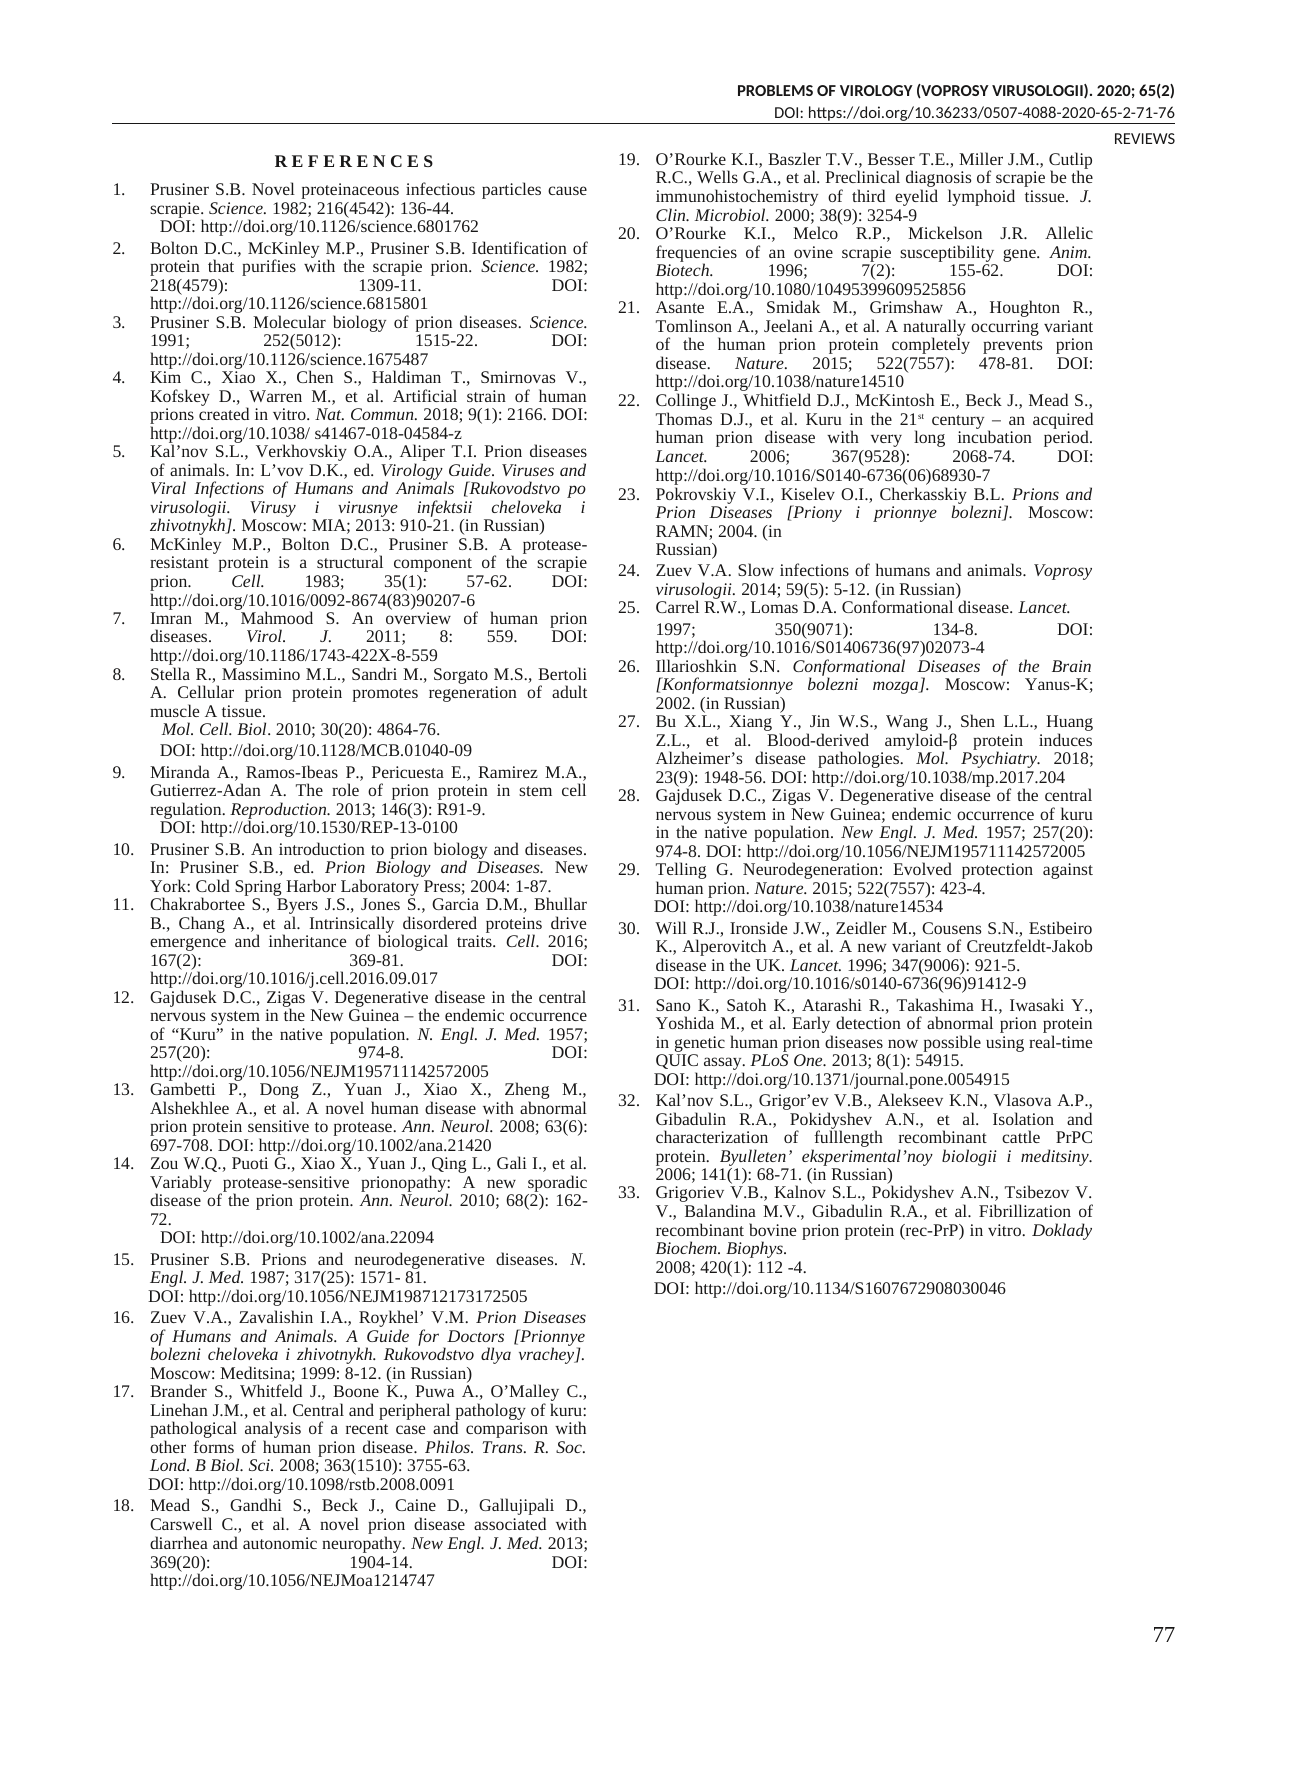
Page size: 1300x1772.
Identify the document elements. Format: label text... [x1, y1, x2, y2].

list Gajdusek D.C., Zigas V. Degenerative disease of the central nervous system in New Guinea; endemic occurrence of kuru in the native population. New Engl. J. Med. 1957; 257(20): 974-8. DOI: http://doi.org/10.1056/NEJM195711142572005 [618, 787, 1094, 861]
list Mead S., Gandhi S., Beck J., Caine D., Gallujipali D., Carswell C., et al. A novel prion disease associated with diarrhea and autonomic neuropathy. New Engl. J. Med. 2013; 369(20): 1904-14. DOI: http://doi.org/10.1056/NEJMoa1214747 [112, 1497, 588, 1591]
text DOI: http://doi.org/10.1128/MCB.01040-09 [159, 742, 588, 761]
list O’Rourke K.I., Baszler T.V., Besser T.E., Miller J.M., Cutlip R.C., Wells G.A., et al. Preclinical diagnosis of scrapie be the immunohistochemistry of third eyelid lymphoid tissue. J. Clin. Microbiol. 2000; 38(9): 3254-9 [618, 151, 1094, 225]
list Asante E.A., Smidak M., Grimshaw A., Houghton R., Tomlinson A., Jeelani A., et al. A naturally occurring variant of the human prion protein completely prevents prion disease. Nature. 2015; 522(7557): 478-81. DOI: http://doi.org/10.1038/nature14510 [618, 299, 1094, 391]
list Will R.J., Ironside J.W., Zeidler M., Cousens S.N., Estibeiro K., Alperovitch A., et al. A new variant of Creutzfeldt-Jakob disease in the UK. Lancet. 1996; 347(9006): 921-5. [618, 919, 1094, 975]
list Sano K., Satoh K., Atarashi R., Takashima H., Iwasaki Y., Yoshida M., et al. Early detection of abnormal prion protein in genetic human prion diseases now possible using real-time QUIC assay. PLoS One. 2013; 8(1): 54915. [618, 996, 1094, 1070]
text DOI: http://doi.org/10.1056/NEJM198712173172505 [148, 1287, 588, 1306]
list Brander S., Whitfeld J., Boone K., Puwa A., O’Malley C., Linehan J.M., et al. Central and peripheral pathology of kuru: pathological analysis of a recent case and comparison with other forms of human prion disease. Philos. Trans. R. Soc. Lond. B Biol. Sci. 2008; 363(1510): 3755-63. [112, 1383, 588, 1476]
text DOI: http://doi.org/10.1126/science.6801762 [159, 218, 588, 236]
list Prusiner S.B. An introduction to prion biology and diseases. In: Prusiner S.B., ed. Prion Biology and Diseases. New York: Cold Spring Harbor Laboratory Press; 2004: 1-87. [112, 840, 588, 896]
list McKinley M.P., Bolton D.C., Prusiner S.B. A protease-resistant protein is a structural component of the scrapie prion. Cell. 1983; 35(1): 57-62. DOI: http://doi.org/10.1016/0092-8674(83)90207-6 [112, 536, 588, 610]
text Russian) [655, 541, 1094, 559]
text R E F E R E N C E S [119, 151, 588, 171]
list Kal’nov S.L., Grigor’ev V.B., Alekseev K.N., Vlasova A.P., Gibadulin R.A., Pokidyshev A.N., et al. Isolation and characterization of fulllength recombinant cattle PrPC protein. Byulleten’ eksperimental’noy biologii i meditsiny. 2006; 141(1): 68-71. (in Russian) [618, 1092, 1094, 1184]
list Telling G. Neurodegeneration: Evolved protection against human prion. Nature. 2015; 522(7557): 423-4. [618, 861, 1094, 898]
list Imran M., Mahmood S. An overview of human prion diseases. Virol. J. 2011; 8: 559. DOI: http://doi.org/10.1186/1743-422X-8-559 [112, 610, 588, 665]
list Bolton D.C., McKinley M.P., Prusiner S.B. Identification of protein that purifies with the scrapie prion. Science. 1982; 218(4579): 1309-11. DOI: http://doi.org/10.1126/science.6815801 [112, 239, 588, 313]
text Mol. Cell. Biol. 2010; 30(20): 4864-76. [162, 721, 588, 739]
list Prusiner S.B. Prions and neurodegenerative diseases. N. Engl. J. Med. 1987; 317(25): 1571- 81. [112, 1251, 588, 1287]
list Stella R., Massimino M.L., Sandri M., Sorgato M.S., Bertoli A. Cellular prion protein promotes regeneration of adult muscle A tissue. [112, 665, 588, 721]
list Illarioshkin S.N. Conformational Diseases of the Brain [Konformatsionnye bolezni mozga]. Moscow: Yanus-K; 2002. (in Russian) [618, 657, 1094, 713]
list Gambetti P., Dong Z., Yuan J., Xiao X., Zheng M., Alshekhlee A., et al. A novel human disease with abnormal prion protein sensitive to protease. Ann. Neurol. 2008; 63(6): 697-708. DOI: http://doi.org/10.1002/ana.21420 [112, 1081, 588, 1155]
list Kal’nov S.L., Verkhovskiy O.A., Aliper T.I. Prion diseases of animals. In: L’vov D.K., ed. Virology Guide. Viruses and Viral Infections of Humans and Animals [Rukovodstvo po virusologii. Virusy i virusnye infektsii cheloveka i zhivotnykh]. Moscow: MIA; 2013: 910-21. (in Russian) [112, 443, 588, 536]
list Prusiner S.B. Molecular biology of prion diseases. Science. 1991; 252(5012): 1515-22. DOI: http://doi.org/10.1126/science.1675487 [112, 313, 588, 369]
list O’Rourke K.I., Melco R.P., Mickelson J.R. Allelic frequencies of an ovine scrapie susceptibility gene. Anim. Biotech. 1996; 7(2): 155-62. DOI: http://doi.org/10.1080/10495399609525856 [618, 225, 1094, 299]
text DOI: http://doi.org/10.1530/REP-13-0100 [159, 819, 588, 837]
list Gajdusek D.C., Zigas V. Degenerative disease in the central nervous system in the New Guinea – the endemic occurrence of “Kuru” in the native population. N. Engl. J. Med. 1957; 257(20): 974-8. DOI: http://doi.org/10.1056/NEJM195711142572005 [112, 988, 588, 1081]
list Bu X.L., Xiang Y., Jin W.S., Wang J., Shen L.L., Huang Z.L., et al. Blood-derived amyloid-β protein induces Alzheimer’s disease pathologies. Mol. Psychiatry. 2018; 23(9): 1948-56. DOI: http://doi.org/10.1038/mp.2017.204 [618, 713, 1094, 787]
list Zuev V.A., Zavalishin I.A., Roykhel’ V.M. Prion Diseases of Humans and Animals. A Guide for Doctors [Prionnye bolezni cheloveka i zhivotnykh. Rukovodstvo dlya vrachey]. Moscow: Meditsina; 1999: 8-12. (in Russian) [112, 1309, 588, 1383]
text DOI: http://doi.org/10.1098/rstb.2008.0091 [148, 1476, 588, 1494]
text DOI: http://doi.org/10.1134/S1607672908030046 [653, 1280, 1094, 1298]
text DOI: http://doi.org/10.1002/ana.22094 [160, 1229, 588, 1248]
list Kim C., Xiao X., Chen S., Haldiman T., Smirnovas V., Kofskey D., Warren M., et al. Artificial strain of human prions created in vitro. Nat. Commun. 2018; 9(1): 2166. DOI: http://doi.org/10.1038/ s41467-018-04584-z [112, 369, 588, 443]
list Grigoriev V.B., Kalnov S.L., Pokidyshev A.N., Tsibezov V. V., Balandina M.V., Gibadulin R.A., et al. Fibrillization of recombinant bovine prion protein (rec-PrP) in vitro. Doklady Biochem. Biophys. [618, 1184, 1094, 1258]
list Zuev V.A. Slow infections of humans and animals. Voprosy virusologii. 2014; 59(5): 5-12. (in Russian) [618, 562, 1094, 599]
list Zou W.Q., Puoti G., Xiao X., Yuan J., Qing L., Gali I., et al. Variably protease-sensitive prionopathy: A new sporadic disease of the prion protein. Ann. Neurol. 2010; 68(2): 162-72. [112, 1155, 588, 1229]
text 2008; 420(1): 112 -4. [655, 1258, 1094, 1277]
list Prusiner S.B. Novel proteinaceous infectious particles cause scrapie. Science. 1982; 216(4542): 136-44. [112, 181, 588, 218]
text DOI: http://doi.org/10.1038/nature14534 [653, 898, 1094, 916]
list Chakrabortee S., Byers J.S., Jones S., Garcia D.M., Bhullar B., Chang A., et al. Intrinsically disordered proteins drive emergence and inheritance of biological traits. Cell. 2016; 167(2): 369-81. DOI: http://doi.org/10.1016/j.cell.2016.09.017 [112, 896, 588, 988]
list Miranda A., Ramos-Ibeas P., Pericuesta E., Ramirez M.A., Gutierrez-Adan A. The role of prion protein in stem cell regulation. Reproduction. 2013; 146(3): R91-9. [112, 763, 588, 819]
text DOI: http://doi.org/10.1371/journal.pone.0054915 [653, 1070, 1094, 1089]
text DOI: http://doi.org/10.1016/s0140-6736(96)91412-9 [653, 975, 1094, 993]
text 1997; 350(9071): 134-8. DOI: http://doi.org/10.1016/S01406736(97)02073-4 [655, 620, 1094, 657]
list Carrel R.W., Lomas D.A. Conformational disease. Lancet. [618, 599, 1094, 617]
list Pokrovskiy V.I., Kiselev O.I., Cherkasskiy B.L. Prions and Prion Diseases [Priony i prionnye bolezni]. Moscow: RAMN; 2004. (in [618, 485, 1094, 541]
list Collinge J., Whitfield D.J., McKintosh E., Beck J., Mead S., Thomas D.J., et al. Kuru in the 21st century – an acquired human prion disease with very long incubation period. Lancet. 2006; 367(9528): 2068-74. DOI: http://doi.org/10.1016/S0140-6736(06)68930-7 [618, 391, 1094, 485]
